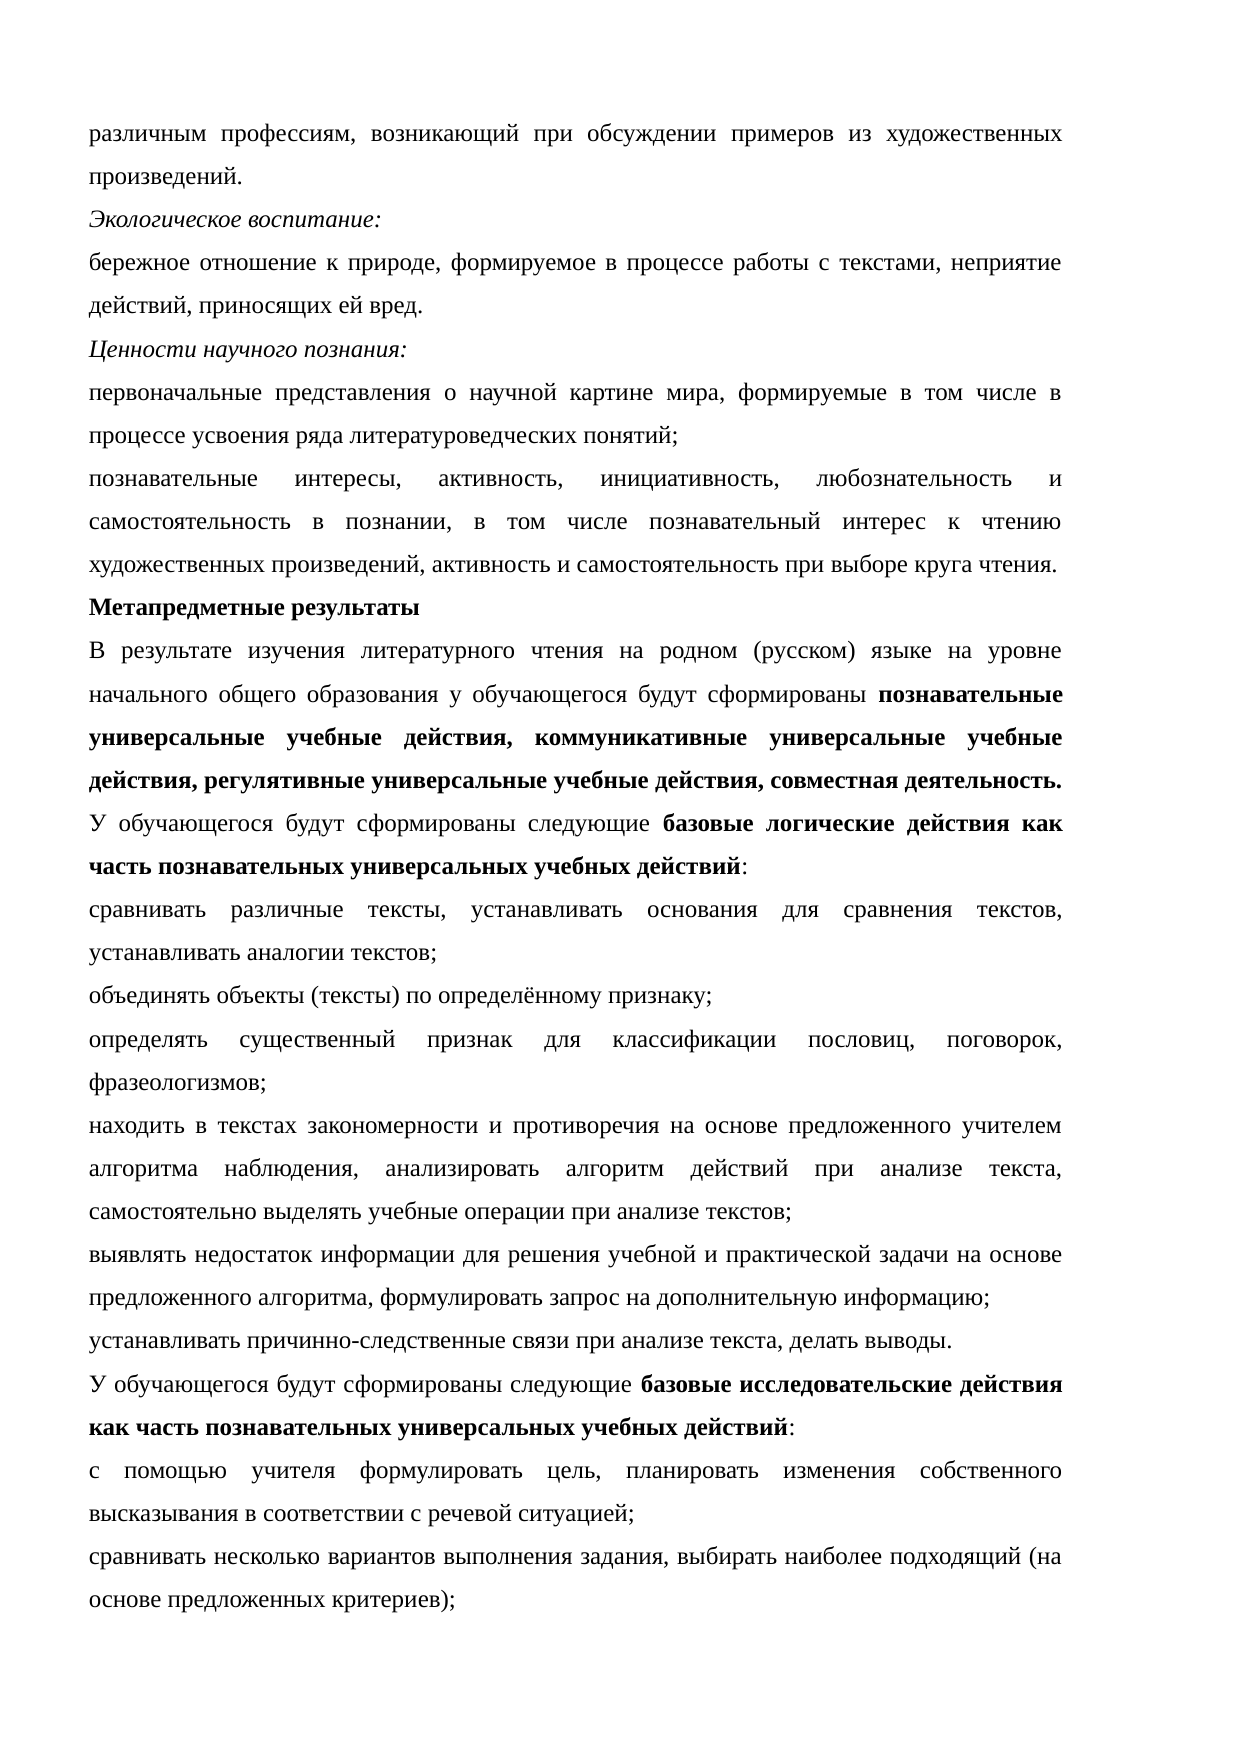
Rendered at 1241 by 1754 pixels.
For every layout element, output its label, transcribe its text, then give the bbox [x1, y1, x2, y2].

text устанавливать причинно-следственные связи при анализе текста, делать выводы. [88, 1326, 1063, 1354]
text определять существенный признак для классификации пословиц, поговорок, фразеологизмов; [88, 1024, 1063, 1096]
text с помощью учителя формулировать цель, планировать изменения собственного высказывания в соответствии с речевой ситуацией; [88, 1455, 1063, 1527]
text находить в текстах закономерности и противоречия на основе предложенного учителем алгоритма наблюдения, анализировать алгоритм действий при анализе текста, самостоятельно выделять учебные операции при анализе текстов; [88, 1110, 1063, 1225]
text Ценности научного познания: [88, 334, 1063, 362]
text Экологическое воспитание: [88, 204, 1063, 233]
text бережное отношение к природе, формируемое в процессе работы с текстами, неприятие действий, приносящих ей вред. [88, 247, 1063, 319]
text выявлять недостаток информации для решения учебной и практической задачи на основе предложенного алгоритма, формулировать запрос на дополнительную информацию; [88, 1239, 1063, 1311]
text первоначальные представления о научной картине мира, формируемые в том числе в процессе усвоения ряда литературоведческих понятий; [88, 377, 1063, 449]
text У обучающегося будут сформированы следующие базовые исследовательские действия как часть познавательных универсальных учебных действий: [88, 1369, 1063, 1441]
text У обучающегося будут сформированы следующие базовые логические действия как часть познавательных универсальных учебных действий: [88, 808, 1063, 880]
text сравнивать различные тексты, устанавливать основания для сравнения текстов, устанавливать аналогии текстов; [88, 894, 1063, 966]
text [88, 118, 1063, 190]
text сравнивать несколько вариантов выполнения задания, выбирать наиболее подходящий (на основе предложенных критериев); [88, 1541, 1063, 1613]
text Метапредметные результаты [88, 592, 1063, 621]
text объединять объекты (тексты) по определённому признаку; [88, 981, 1063, 1009]
text познавательные интересы, активность, инициативность, любознательность и самостоятельность в познании, в том числе познавательный интерес к чтению художественных произведений, активность и самостоятельность при выборе круга чтения. [88, 463, 1063, 578]
text В результате изучения литературного чтения на родном (русском) языке на уровне начального общего образования у обучающегося будут сформированы познавательные универсальные учебные действия, коммуникативные универсальные учебные действия, регулятивные универсальные учебные действия, совместная деятельность. [88, 636, 1063, 794]
